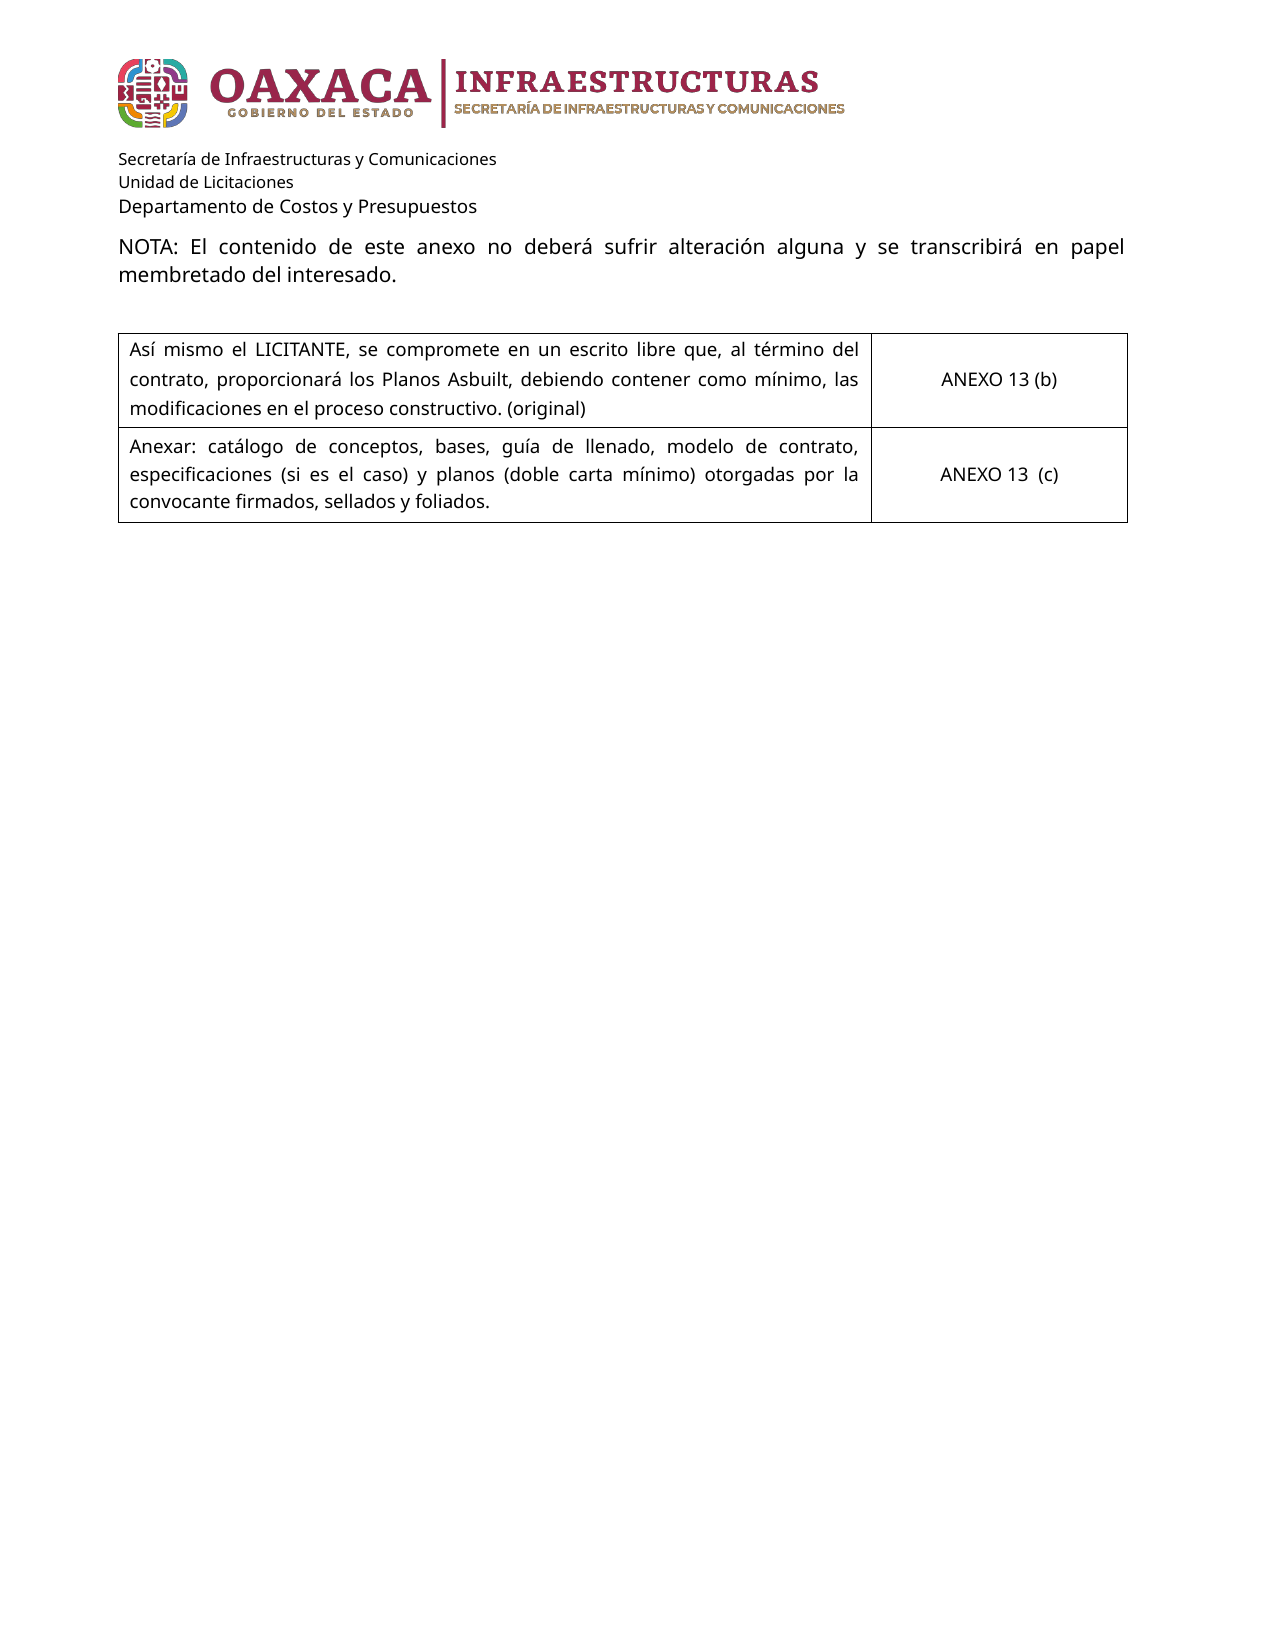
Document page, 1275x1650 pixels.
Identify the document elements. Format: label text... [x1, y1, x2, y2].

picture [118, 59, 868, 130]
table_cell Anexar: catálogo de conceptos, bases, guía de llenado, modelo de contrato, especificaciones (si es el caso) y planos (doble carta mínimo) otorgadas por la convocante firmados, sellados y foliados. [119, 428, 871, 522]
table_header ANEXO 13 (b) [872, 334, 1127, 427]
table_cell ANEXO 13 (c) [872, 428, 1127, 522]
text NOTA: El contenido de este anexo no deberá sufrir alteración alguna y se transcribirá en papel membretado del interesado. [118, 232, 1127, 289]
table_header Así mismo el LICITANTE, se compromete en un escrito libre que, al término del contrato, proporcionará los Planos Asbuilt, debiendo contener como mínimo, las modificaciones en el proceso constructivo. (original) [119, 334, 871, 427]
